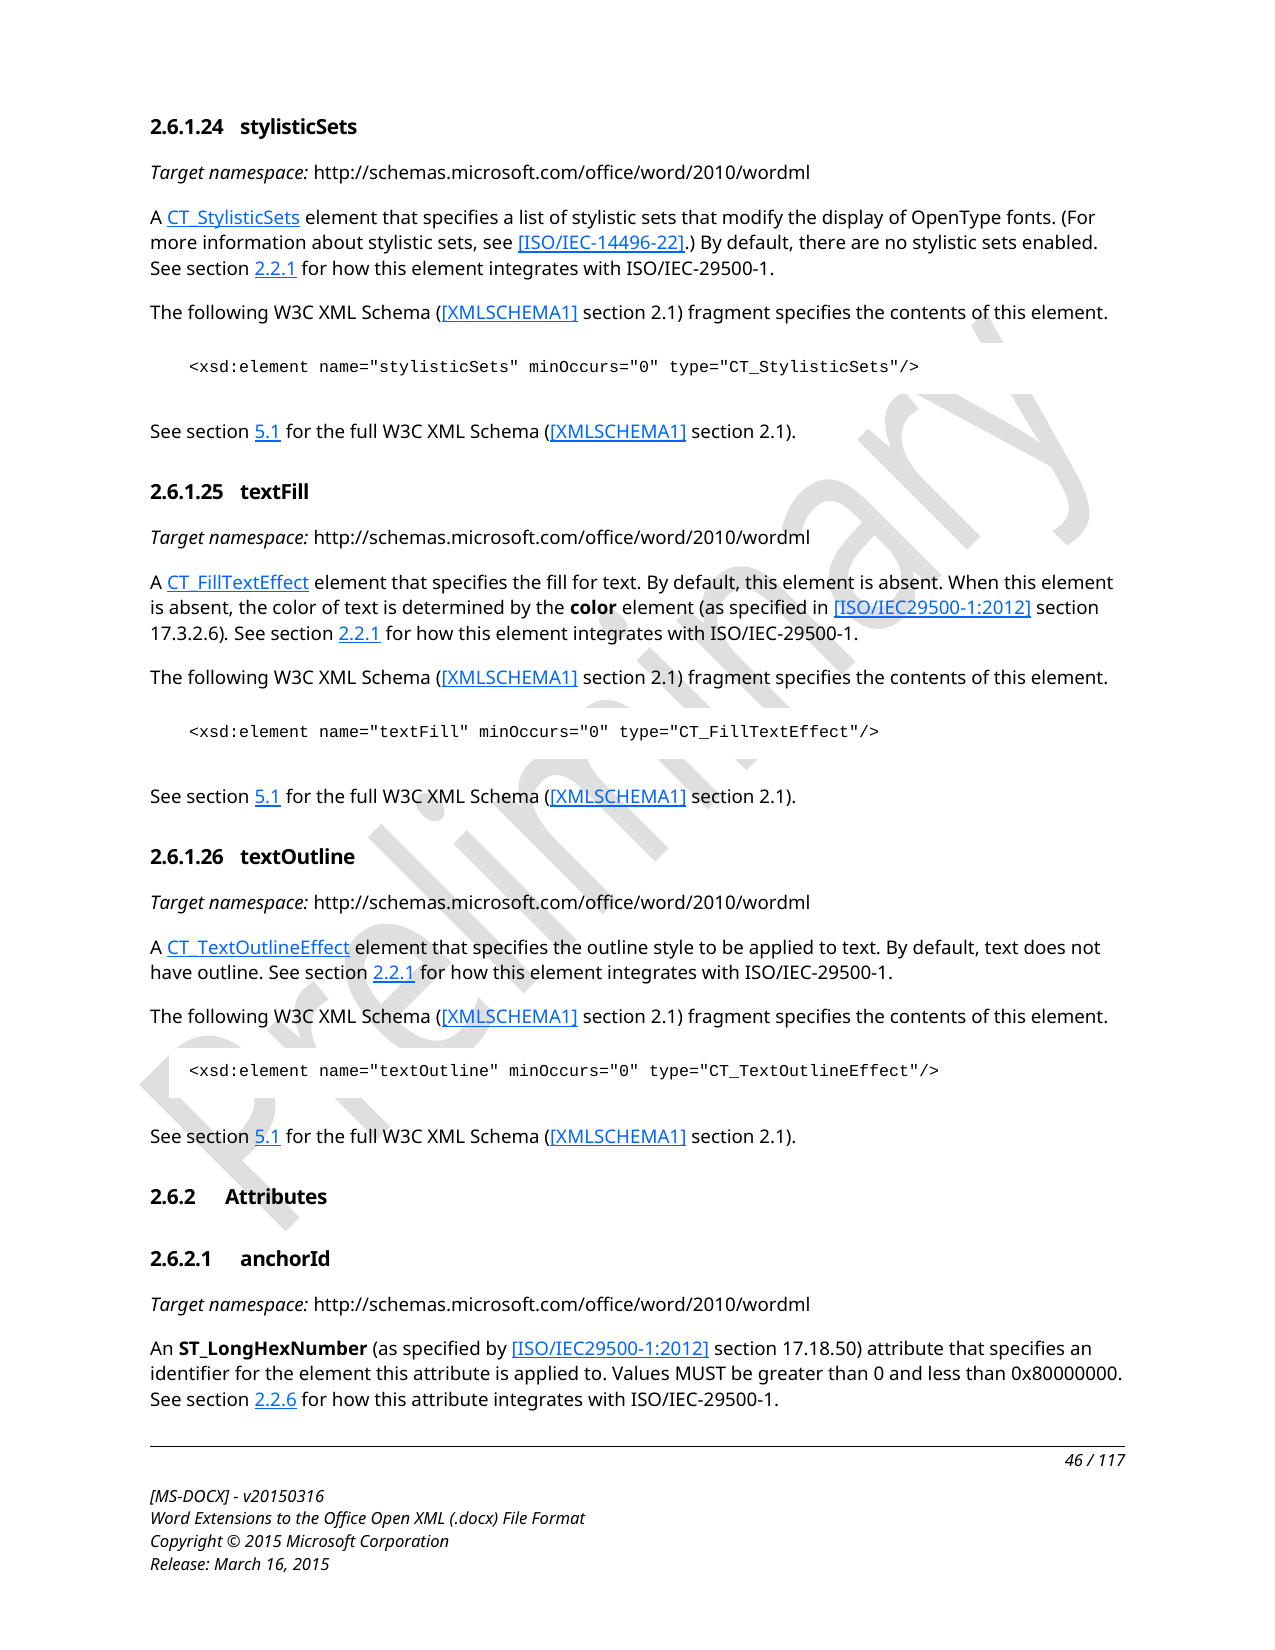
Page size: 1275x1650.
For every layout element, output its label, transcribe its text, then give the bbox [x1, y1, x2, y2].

text See section 5.1 for the full W3C XML Schema ([XMLSCHEMA1] section 2.1). [150, 784, 1125, 809]
subtitle Attributes [150, 1182, 1125, 1210]
text Target namespace: http://schemas.microsoft.com/office/word/2010/wordml [150, 890, 1125, 915]
text <xsd:element name="textOutline" minOccurs="0" type="CT_TextOutlineEffect"/> [175, 1054, 1137, 1092]
text See section 5.1 for the full W3C XML Schema ([XMLSCHEMA1] section 2.1). [150, 1123, 1125, 1149]
subtitle anchorId [150, 1244, 1125, 1272]
text <xsd:element name="stylisticSets" minOccurs="0" type="CT_StylisticSets"/> [175, 350, 1137, 387]
text The following W3C XML Schema ([XMLSCHEMA1] section 2.1) fragment specifies the contents of this element. [150, 664, 1125, 690]
text Target namespace: http://schemas.microsoft.com/office/word/2010/wordml [150, 1291, 1125, 1316]
text See section 5.1 for the full W3C XML Schema ([XMLSCHEMA1] section 2.1). [150, 419, 1125, 444]
text <xsd:element name="textFill" minOccurs="0" type="CT_FillTextEffect"/> [175, 715, 1137, 752]
subtitle textOutline [150, 842, 1125, 871]
text Target namespace: http://schemas.microsoft.com/office/word/2010/wordml [150, 525, 1125, 550]
text Target namespace: http://schemas.microsoft.com/office/word/2010/wordml [150, 160, 1125, 185]
text A CT_FillTextEffect element that specifies the fill for text. By default, this element is absent. When this element is absent, the color of text is determined by the color element (as specified in [ISO/IEC29500-1:2012] section 17.3.2.6). See section 2.2.1 for how this element integrates with ISO/IEC-29500-1. [150, 569, 1125, 646]
text The following W3C XML Schema ([XMLSCHEMA1] section 2.1) fragment specifies the contents of this element. [150, 1004, 1125, 1029]
text The following W3C XML Schema ([XMLSCHEMA1] section 2.1) fragment specifies the contents of this element. [150, 299, 1125, 325]
subtitle textFill [150, 477, 1125, 506]
text A CT_TextOutlineEffect element that specifies the outline style to be applied to text. By default, text does not have outline. See section 2.2.1 for how this element integrates with ISO/IEC-29500-1. [150, 934, 1125, 985]
text A CT_StylisticSets element that specifies a list of stylistic sets that modify the display of OpenType fonts. (For more information about stylistic sets, see [ISO/IEC-14496-22].) By default, there are no stylistic sets enabled. See section 2.2.1 for how this element integrates with ISO/IEC-29500-1. [150, 204, 1125, 281]
text An ST_LongHexNumber (as specified by [ISO/IEC29500-1:2012] section 17.18.50) attribute that specifies an identifier for the element this attribute is applied to. Values MUST be greater than 0 and less than 0x80000000. See section 2.2.6 for how this attribute integrates with ISO/IEC-29500-1. [150, 1335, 1125, 1412]
subtitle stylisticSets [150, 112, 1125, 141]
